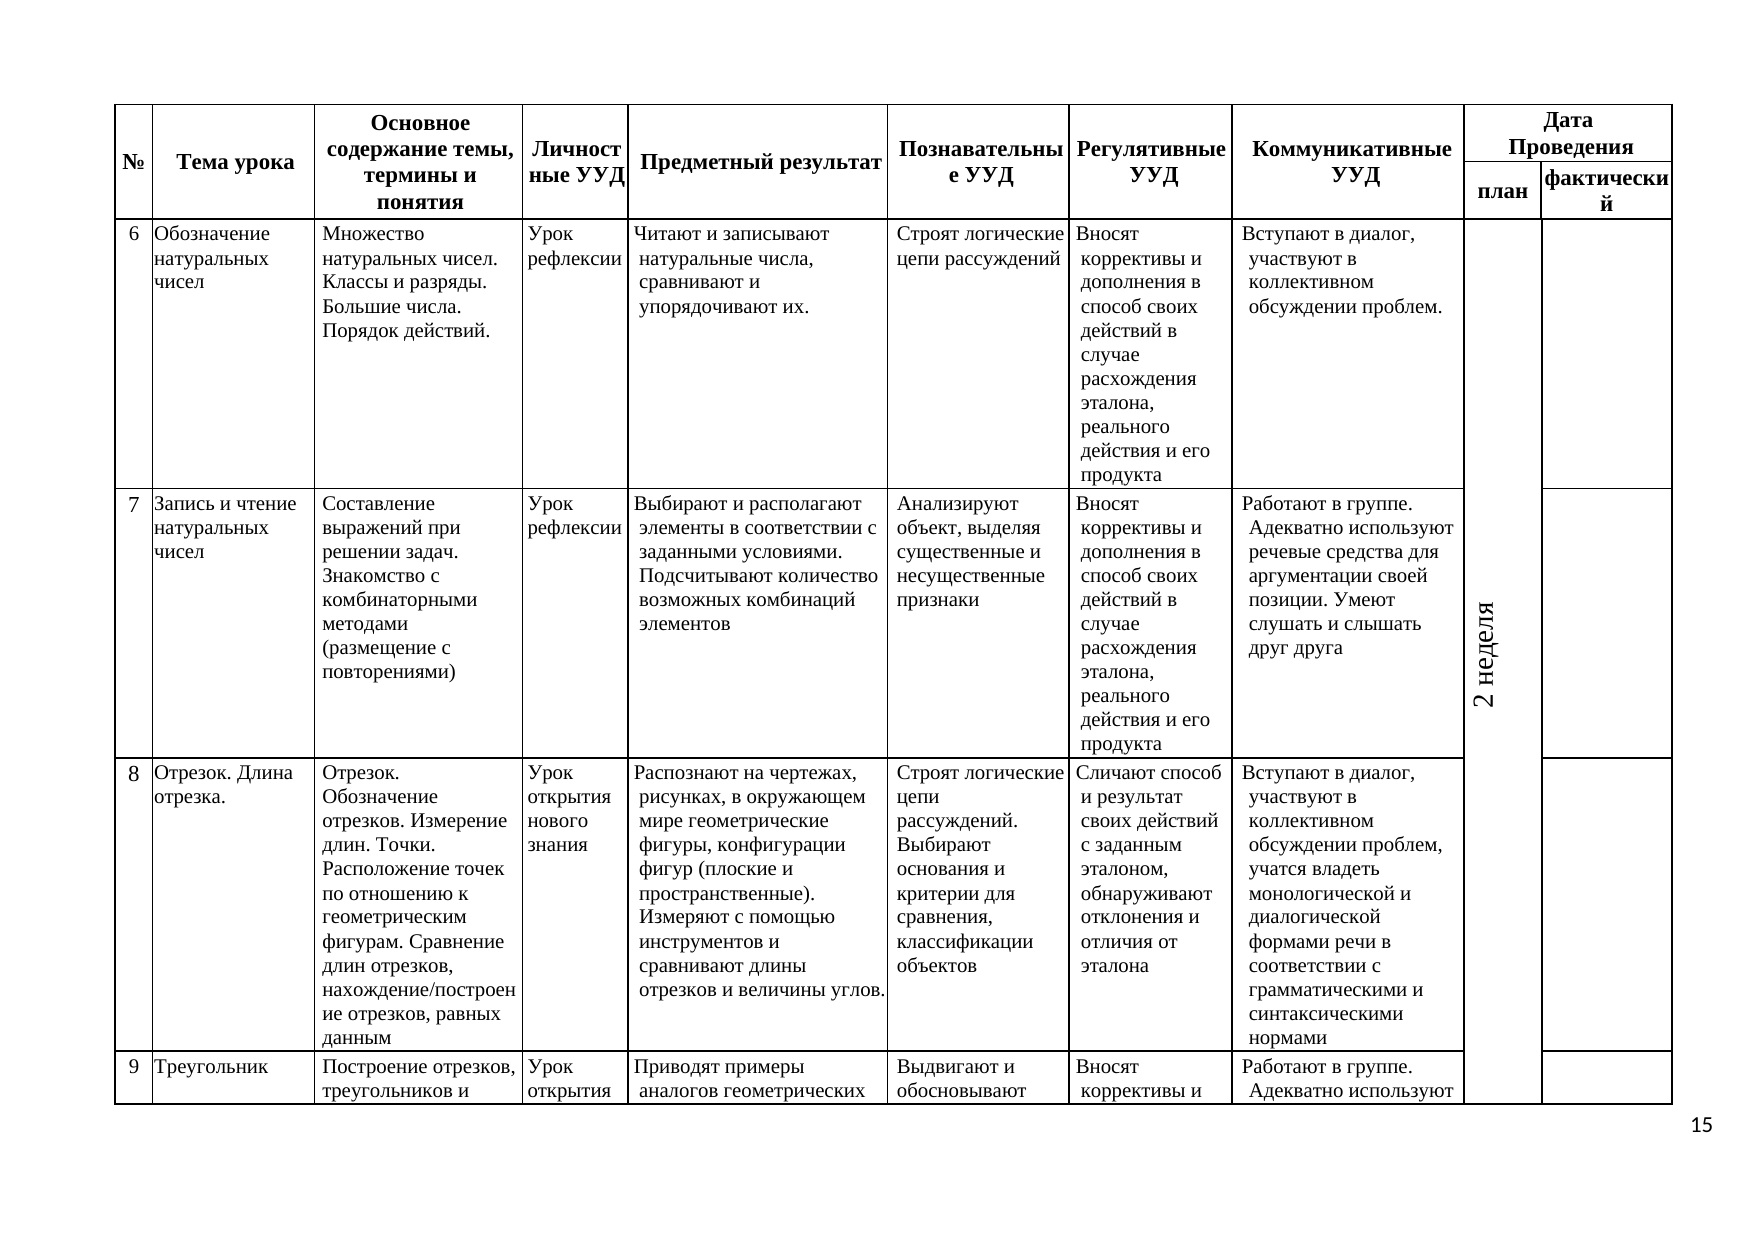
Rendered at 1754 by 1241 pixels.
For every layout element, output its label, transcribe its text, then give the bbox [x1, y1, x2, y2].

table_cell Запись и чтение натуральных чисел [153, 489, 314, 757]
table_header № [116, 105, 152, 218]
table_cell Вносят коррективы и дополнения в способ своих действий в случае расхождения эталона, реального действия и его продукта [1070, 1052, 1231, 1103]
table_header Регулятивные УУД [1070, 105, 1231, 218]
table_cell Работают в группе. Адекватно используют речевые средства для аргументации своей позиции. Умеют слушать и слышать друг друга [1233, 489, 1463, 757]
table_cell 7 [116, 489, 152, 757]
table_cell Сличают способ и результат своих действий с заданным эталоном, обнаруживают отклонения и отличия от эталона [1070, 759, 1231, 1050]
table_cell Составление выражений при решении задач. Знакомство с комбинаторными методами (размещение с повторениями) [315, 489, 522, 757]
table_cell [1543, 1052, 1671, 1103]
table_header Познавательные УУД [888, 105, 1068, 218]
table_cell Строят логические цепи рассуждений [888, 220, 1068, 488]
table_header Личностные УУД [523, 105, 627, 218]
table_header Дата Проведения [1465, 105, 1671, 161]
table_cell 9 [116, 1052, 152, 1103]
table_header Коммуникативные УУД [1233, 105, 1463, 218]
table_cell Вносят коррективы и дополнения в способ своих действий в случае расхождения эталона, реального действия и его продукта [1070, 489, 1231, 757]
table_cell Анализируют объект, выделяя существенные и несущественные признаки [888, 489, 1068, 757]
table_cell Вступают в диалог, участвуют в коллективном обсуждении проблем, учатся владеть монологической и диалогической формами речи в соответствии с грамматическими и синтаксическими нормами [1233, 759, 1463, 1050]
table_cell Выбирают и располагают элементы в соответствии с заданными условиями. Подсчитывают количество возможных комбинаций элементов [629, 489, 887, 757]
table_cell 6 [116, 220, 152, 488]
table_cell Треугольник [153, 1052, 314, 1103]
table_cell 2 неделя [1465, 220, 1541, 1103]
table_cell Обозначение натуральных чисел [153, 220, 314, 488]
table_cell Урок открытия нового знания [523, 1052, 627, 1103]
table_cell Распознают на чертежах, рисунках, в окружающем мире геометрические фигуры, конфигурации фигур (плоские и пространственные). Измеряют с помощью инструментов и сравнивают длины отрезков и величины углов. [629, 759, 887, 1050]
table_header Тема урока [153, 105, 314, 218]
table_cell Строят логические цепи рассуждений. Выбирают основания и критерии для сравнения, классификации объектов [888, 759, 1068, 1050]
table_cell план [1465, 162, 1540, 218]
table_header Основное содержание темы, термины и понятия [315, 105, 522, 218]
table_cell Урок рефлексии [523, 220, 627, 488]
table_cell Урок открытия нового знания [523, 759, 627, 1050]
table_cell Читают и записывают натуральные числа, сравнивают и упорядочивают их. [629, 220, 887, 488]
table_cell [1543, 759, 1671, 1050]
table_cell Работают в группе. Адекватно используют речевые средства для аргументации своей позиции. Умеют слушать и слышать друг друга [1233, 1052, 1463, 1103]
table_header Предметный результат [629, 105, 887, 218]
table_cell Отрезок. Обозначение отрезков. Измерение длин. Точки. Расположение точек по отношению к геометрическим фигурам. Сравнение длин отрезков, нахождение/построение отрезков, равных данным [315, 759, 522, 1050]
table_cell [1543, 220, 1671, 488]
table_cell Множество натуральных чисел. Классы и разряды. Большие числа. Порядок действий. [315, 220, 522, 488]
table_cell Вступают в диалог, участвуют в коллективном обсуждении проблем. [1233, 220, 1463, 488]
table_cell Отрезок. Длина отрезка. [153, 759, 314, 1050]
table_cell Урок рефлексии [523, 489, 627, 757]
table_cell фактический [1542, 162, 1671, 218]
table_cell [1543, 489, 1671, 757]
table_cell Выдвигают и обосновывают гипотезы, предлагают способы их проверки. Строят логические цепи рассуждений [888, 1052, 1068, 1103]
table_cell Вносят коррективы и дополнения в способ своих действий в случае расхождения эталона, реального действия и его продукта [1070, 220, 1231, 488]
table_cell 8 [116, 759, 152, 1050]
